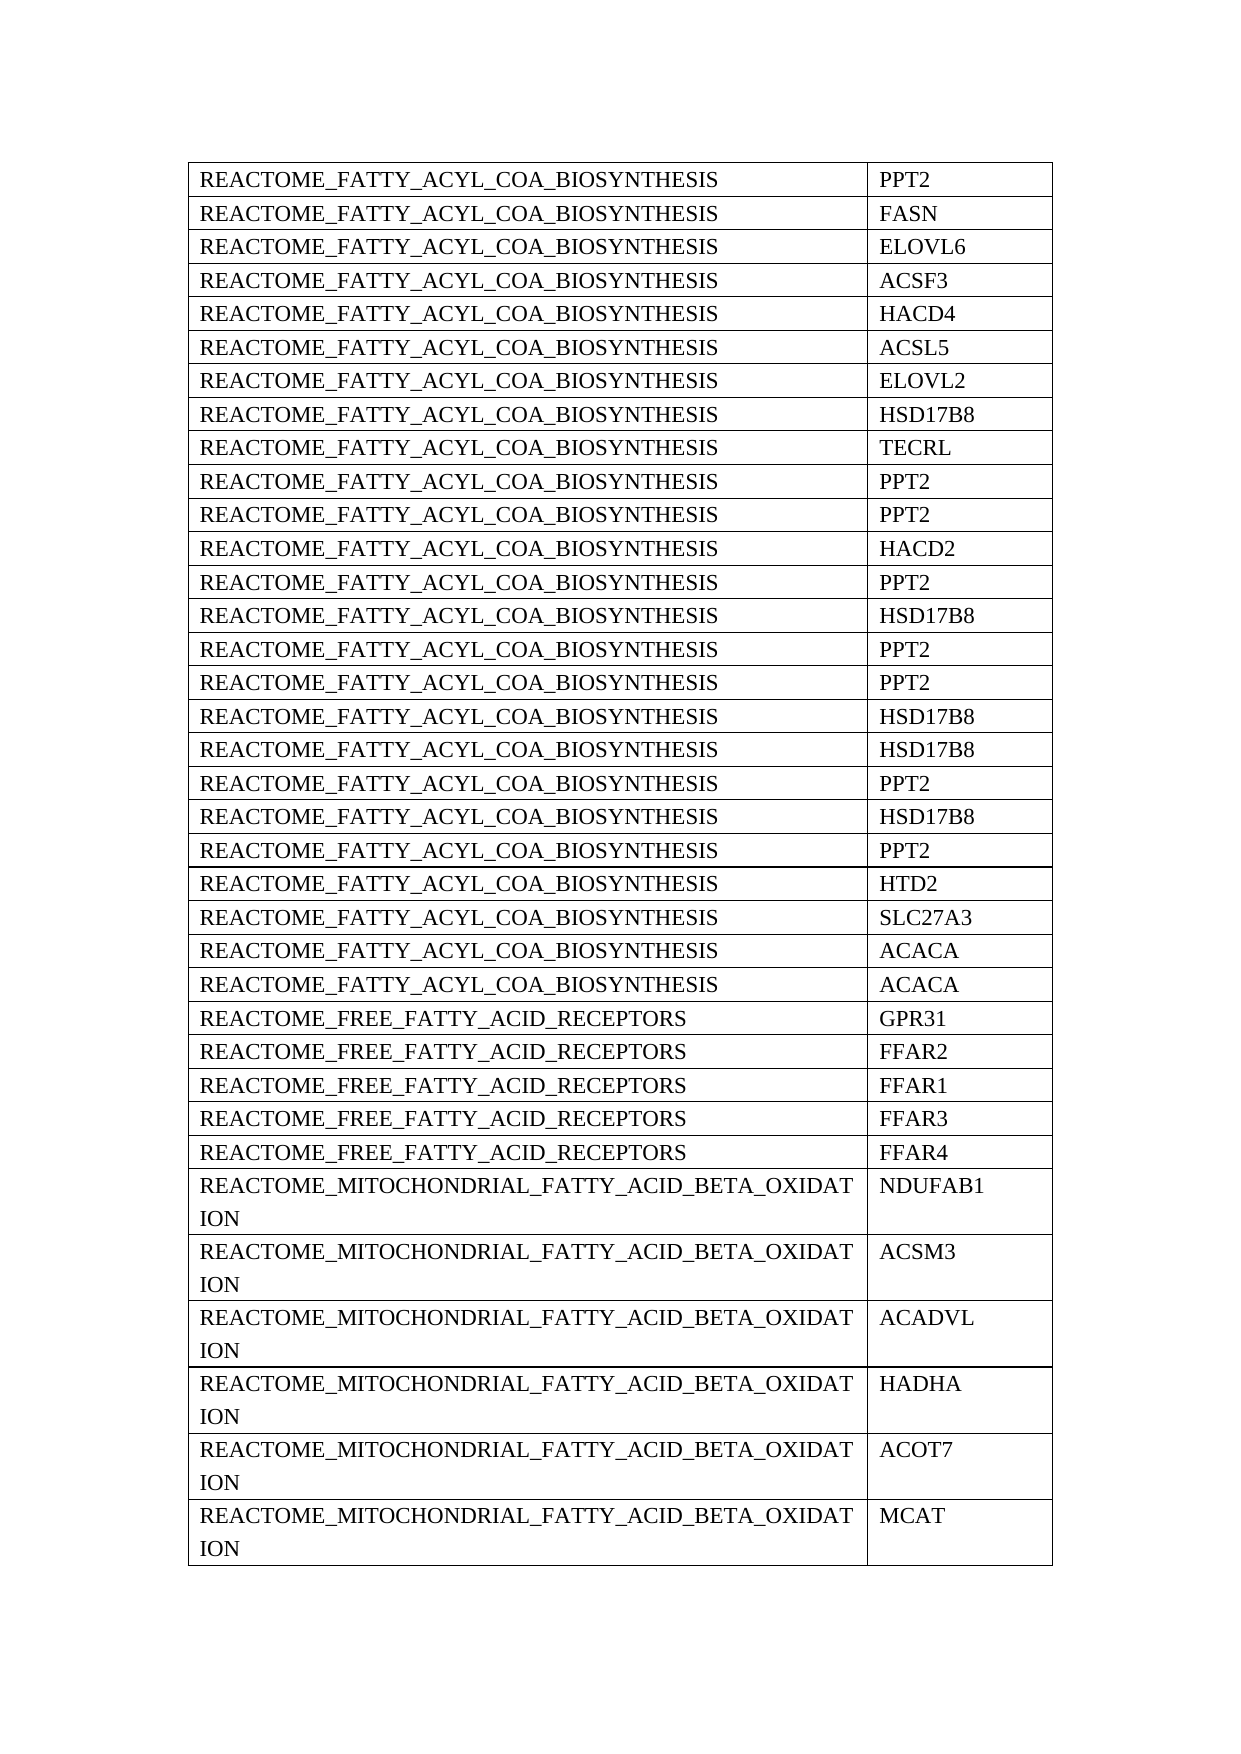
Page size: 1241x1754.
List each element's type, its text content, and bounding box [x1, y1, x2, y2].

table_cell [189, 1368, 867, 1432]
table_cell TECRL [868, 431, 1052, 464]
table_cell REACTOME_FATTY_ACYL_COA_BIOSYNTHESIS [189, 633, 867, 665]
table_cell REACTOME_MITOCHONDRIAL_FATTY_ACID_BETA_OXIDATION [189, 1301, 867, 1366]
table_cell REACTOME_FREE_FATTY_ACID_RECEPTORS [189, 1002, 867, 1034]
table_cell FASN [868, 197, 1052, 229]
table_cell REACTOME_FATTY_ACYL_COA_BIOSYNTHESIS [189, 264, 867, 296]
table_cell ACOT7 [868, 1434, 1052, 1498]
table_cell FFAR4 [868, 1136, 1052, 1168]
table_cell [189, 1434, 867, 1498]
table_cell REACTOME_FREE_FATTY_ACID_RECEPTORS [189, 1136, 867, 1168]
table_cell PPT2 [868, 834, 1052, 866]
table_cell REACTOME_FATTY_ACYL_COA_BIOSYNTHESIS [189, 733, 867, 766]
table_cell REACTOME_FATTY_ACYL_COA_BIOSYNTHESIS [189, 901, 867, 933]
table_cell REACTOME_FATTY_ACYL_COA_BIOSYNTHESIS [189, 566, 867, 598]
table_cell HTD2 [868, 868, 1052, 900]
table_cell REACTOME_FATTY_ACYL_COA_BIOSYNTHESIS [189, 935, 867, 967]
table_cell FFAR1 [868, 1069, 1052, 1101]
table_cell MCAT [868, 1500, 1052, 1564]
table_cell NDUFAB1 [868, 1169, 1052, 1234]
table_cell GPR31 [868, 1002, 1052, 1034]
table_cell HSD17B8 [868, 700, 1052, 732]
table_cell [189, 163, 867, 196]
table_cell REACTOME_FATTY_ACYL_COA_BIOSYNTHESIS [189, 197, 867, 229]
table_cell ACSM3 [868, 1235, 1052, 1300]
table_cell REACTOME_FATTY_ACYL_COA_BIOSYNTHESIS [189, 834, 867, 866]
table_cell ACADVL [868, 1301, 1052, 1366]
table_cell REACTOME_MITOCHONDRIAL_FATTY_ACID_BETA_OXIDATION [189, 1235, 867, 1300]
table_cell REACTOME_FATTY_ACYL_COA_BIOSYNTHESIS [189, 465, 867, 497]
table_cell PPT2 [868, 163, 1052, 196]
table_cell ACACA [868, 968, 1052, 1001]
table_cell REACTOME_FATTY_ACYL_COA_BIOSYNTHESIS [189, 230, 867, 263]
table_cell REACTOME_FATTY_ACYL_COA_BIOSYNTHESIS [189, 800, 867, 833]
table_cell PPT2 [868, 465, 1052, 497]
table_cell REACTOME_FATTY_ACYL_COA_BIOSYNTHESIS [189, 364, 867, 397]
table_cell REACTOME_MITOCHONDRIAL_FATTY_ACID_BETA_OXIDATION [189, 1169, 867, 1234]
table_cell PPT2 [868, 499, 1052, 531]
table_cell REACTOME_FATTY_ACYL_COA_BIOSYNTHESIS [189, 700, 867, 732]
table_cell REACTOME_FATTY_ACYL_COA_BIOSYNTHESIS [189, 868, 867, 900]
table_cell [189, 1500, 867, 1564]
table_cell ACACA [868, 935, 1052, 967]
table_cell REACTOME_FATTY_ACYL_COA_BIOSYNTHESIS [189, 532, 867, 564]
table_cell REACTOME_FATTY_ACYL_COA_BIOSYNTHESIS [189, 599, 867, 632]
table_cell PPT2 [868, 566, 1052, 598]
table_cell REACTOME_FATTY_ACYL_COA_BIOSYNTHESIS [189, 398, 867, 430]
table_cell REACTOME_FREE_FATTY_ACID_RECEPTORS [189, 1102, 867, 1135]
table_cell REACTOME_FATTY_ACYL_COA_BIOSYNTHESIS [189, 331, 867, 363]
table_cell HADHA [868, 1368, 1052, 1432]
table_cell PPT2 [868, 767, 1052, 799]
table_cell FFAR2 [868, 1035, 1052, 1068]
table_cell SLC27A3 [868, 901, 1052, 933]
table_cell PPT2 [868, 633, 1052, 665]
table_cell REACTOME_FATTY_ACYL_COA_BIOSYNTHESIS [189, 767, 867, 799]
table_cell REACTOME_FATTY_ACYL_COA_BIOSYNTHESIS [189, 499, 867, 531]
table_cell HACD2 [868, 532, 1052, 564]
table_cell HACD4 [868, 297, 1052, 330]
table_cell FFAR3 [868, 1102, 1052, 1135]
table_cell REACTOME_FREE_FATTY_ACID_RECEPTORS [189, 1035, 867, 1068]
table_cell ELOVL2 [868, 364, 1052, 397]
table_cell REACTOME_FATTY_ACYL_COA_BIOSYNTHESIS [189, 297, 867, 330]
table_cell ACSL5 [868, 331, 1052, 363]
table_cell REACTOME_FREE_FATTY_ACID_RECEPTORS [189, 1069, 867, 1101]
table_cell ACSF3 [868, 264, 1052, 296]
table_cell HSD17B8 [868, 599, 1052, 632]
table_cell REACTOME_FATTY_ACYL_COA_BIOSYNTHESIS [189, 666, 867, 699]
table_cell HSD17B8 [868, 800, 1052, 833]
table_cell HSD17B8 [868, 733, 1052, 766]
table_cell HSD17B8 [868, 398, 1052, 430]
table_cell PPT2 [868, 666, 1052, 699]
table_cell REACTOME_FATTY_ACYL_COA_BIOSYNTHESIS [189, 968, 867, 1001]
table_cell ELOVL6 [868, 230, 1052, 263]
table_cell REACTOME_FATTY_ACYL_COA_BIOSYNTHESIS [189, 431, 867, 464]
